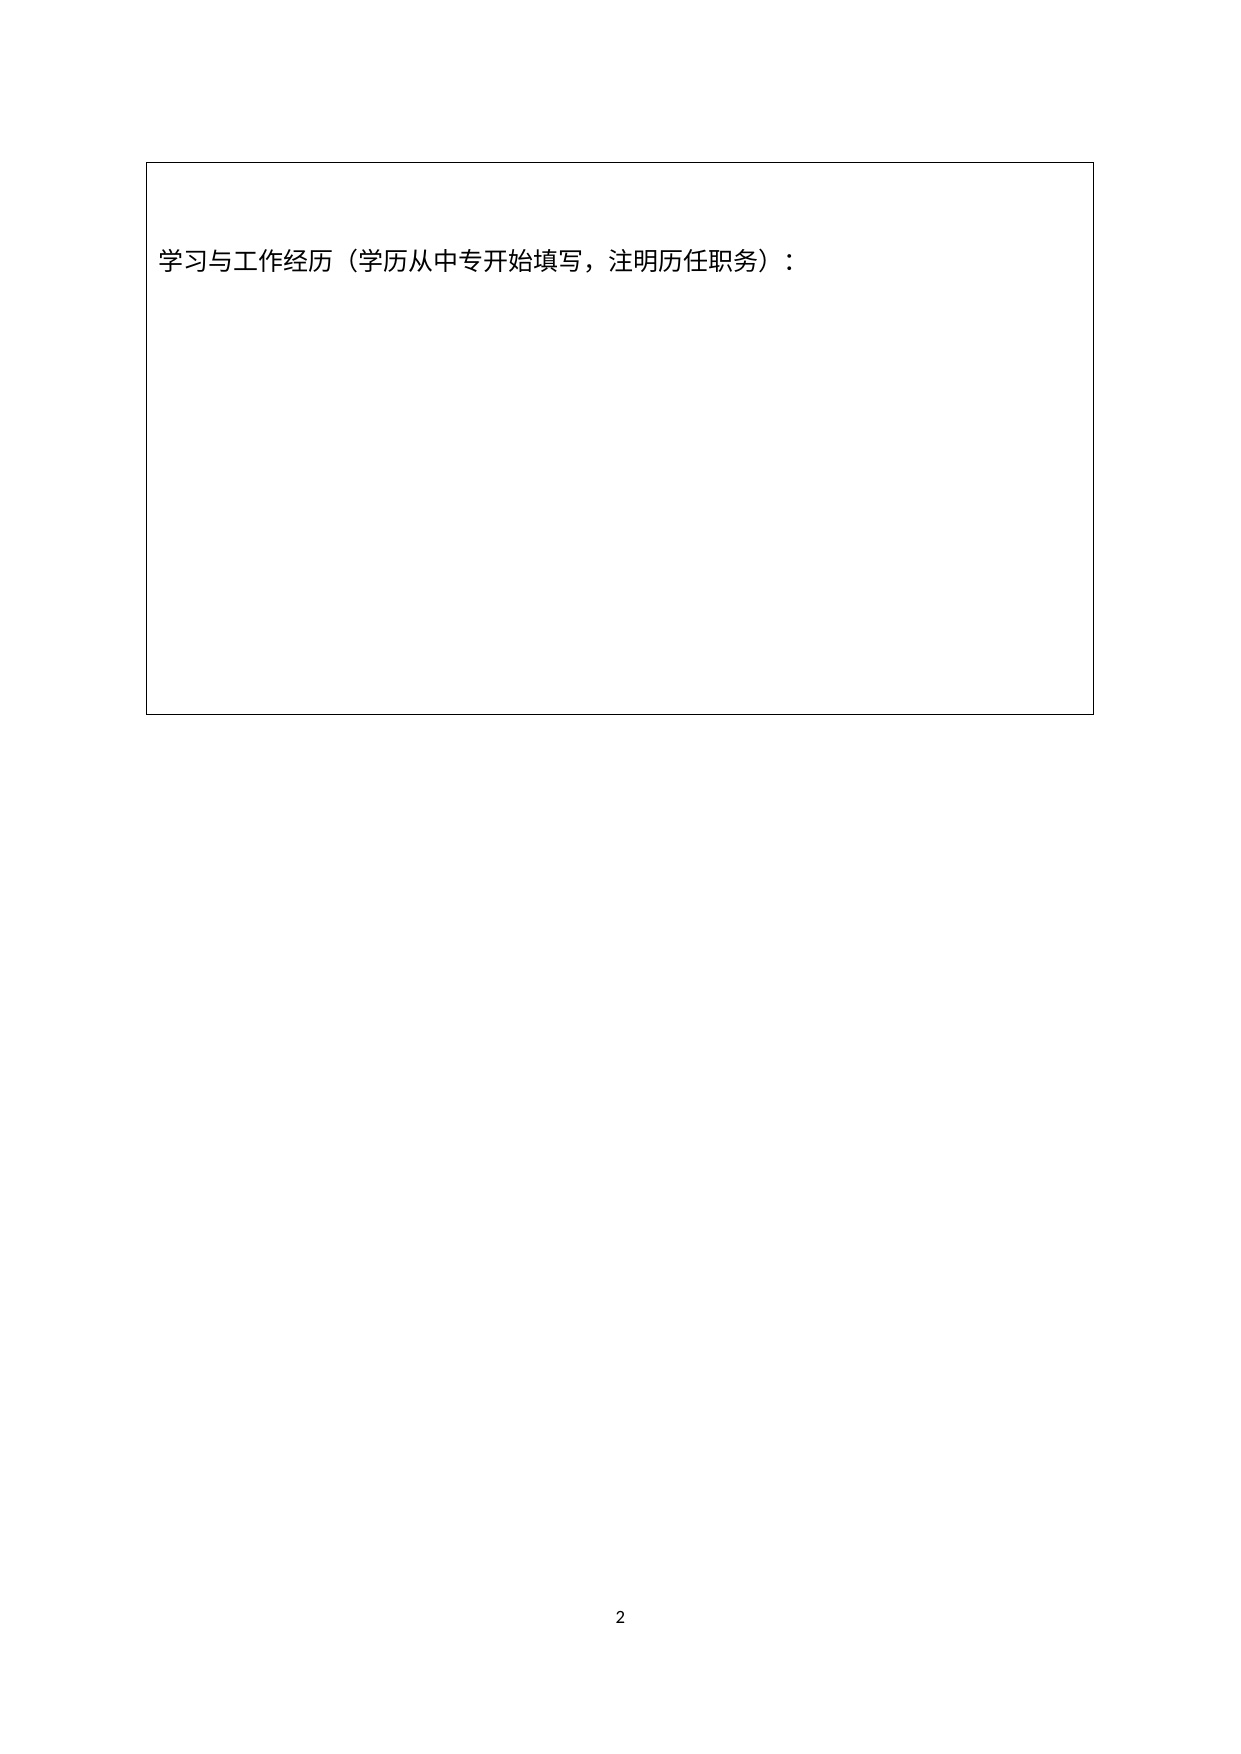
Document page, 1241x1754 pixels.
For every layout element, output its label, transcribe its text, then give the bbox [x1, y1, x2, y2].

table_cell 学习与工作经历（学历从中专开始填写，注明历任职务）： [147, 163, 1093, 714]
